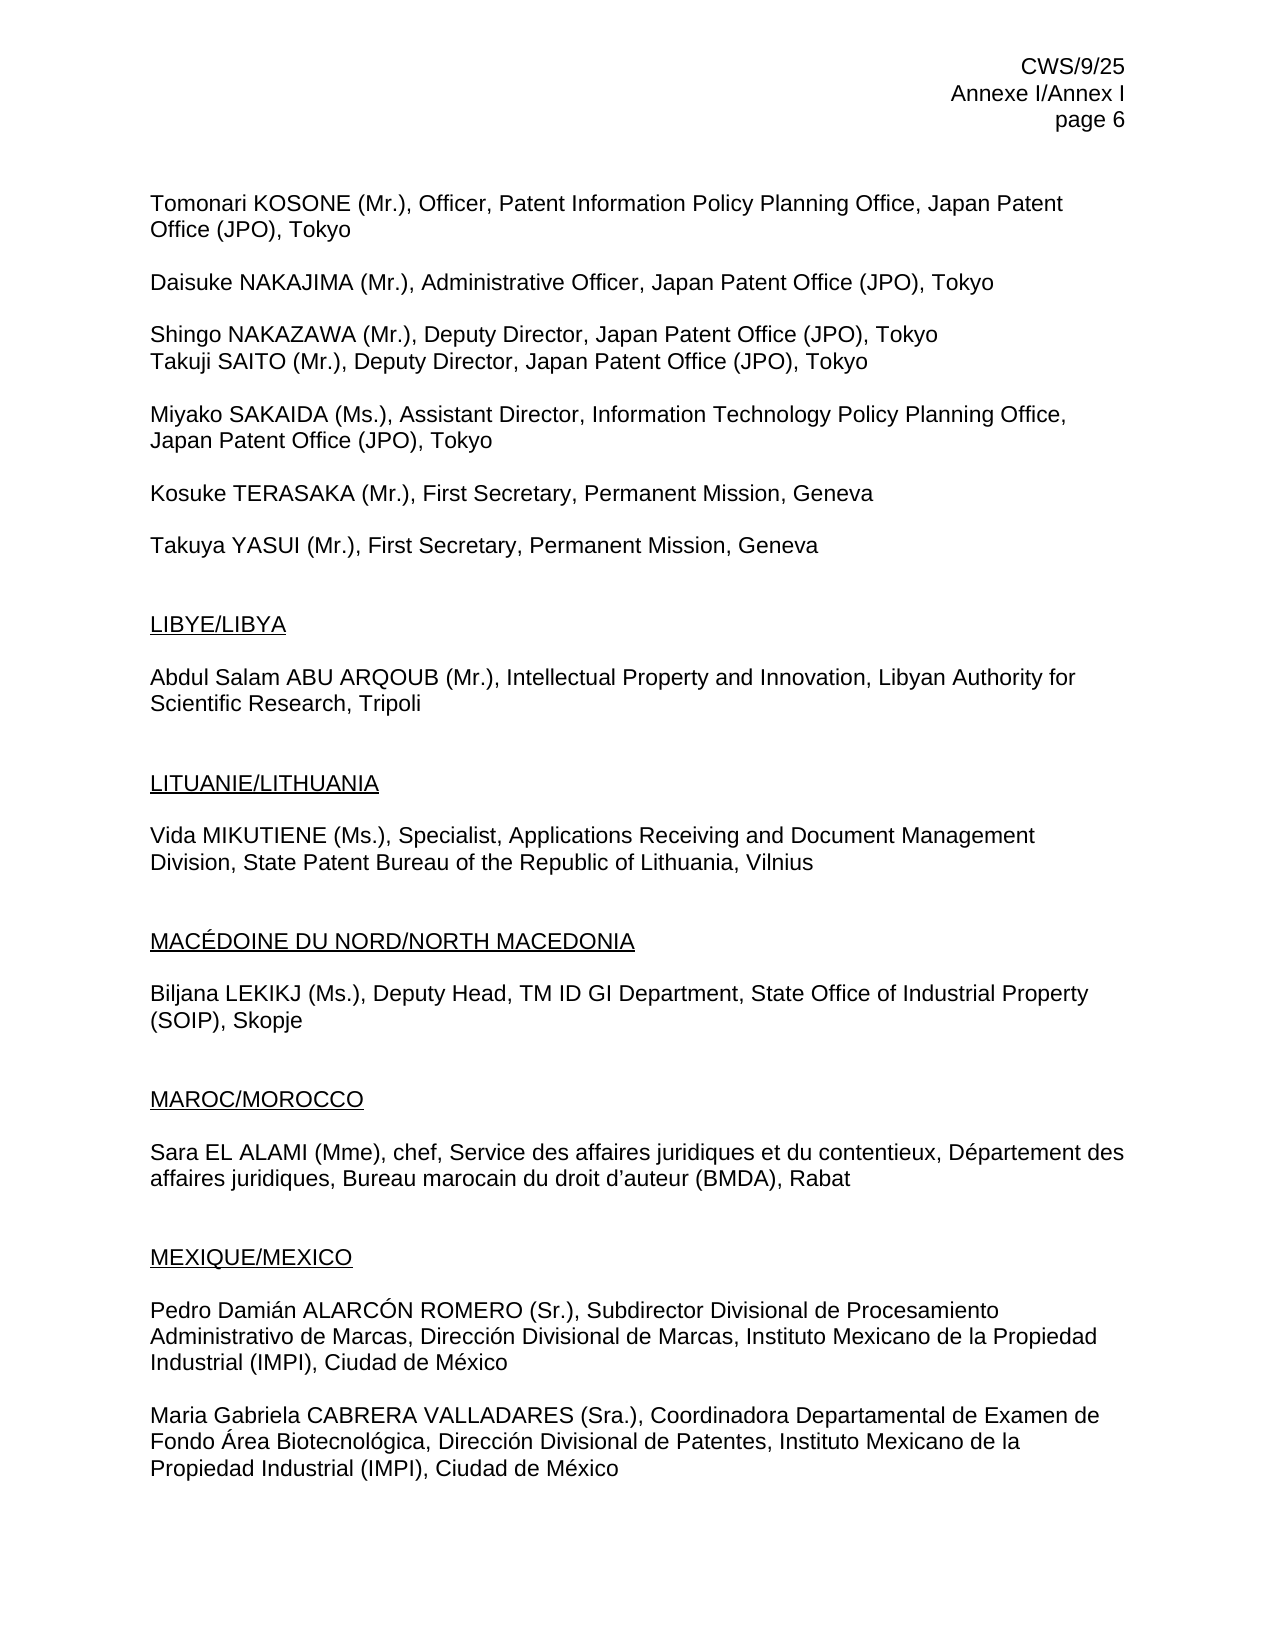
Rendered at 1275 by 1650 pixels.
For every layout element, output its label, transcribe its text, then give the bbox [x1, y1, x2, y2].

text Kosuke TERASAKA (Mr.), First Secretary, Permanent Mission, Geneva [150, 479, 1125, 506]
text LIBYE/LIBYA [150, 611, 1125, 638]
text Abdul Salam ABU ARQOUB (Mr.), Intellectual Property and Innovation, Libyan Authority for Scientific Research, Tripoli [150, 664, 1125, 717]
text Miyako SAKAIDA (Ms.), Assistant Director, Information Technology Policy Planning Office, Japan Patent Office (JPO), Tokyo [150, 401, 1125, 453]
text Shingo NAKAZAWA (Mr.), Deputy Director, Japan Patent Office (JPO), Tokyo [150, 321, 1125, 348]
text LITUANIE/LITHUANIA [150, 769, 1125, 796]
text MAROC/MOROCCO [150, 1086, 1125, 1112]
text Takuji SAITO (Mr.), Deputy Director, Japan Patent Office (JPO), Tokyo [150, 348, 1125, 374]
text Biljana LEKIKJ (Ms.), Deputy Head, TM ID GI Department, State Office of Industrial Property (SOIP), Skopje [150, 980, 1125, 1033]
text Vida MIKUTIENE (Ms.), Specialist, Applications Receiving and Document Management Division, State Patent Bureau of the Republic of Lithuania, Vilnius [150, 822, 1125, 875]
text Sara EL ALAMI (Mme), chef, Service des affaires juridiques et du contentieux, Département des affaires juridiques, Bureau marocain du droit d’auteur (BMDA), Rabat [150, 1138, 1125, 1191]
text Maria Gabriela CABRERA VALLADARES (Sra.), Coordinadora Departamental de Examen de Fondo Área Biotecnológica, Dirección Divisional de Patentes, Instituto Mexicano de la Propiedad Industrial (IMPI), Ciudad de México [150, 1402, 1125, 1481]
text Takuya YASUI (Mr.), First Secretary, Permanent Mission, Geneva [150, 532, 1125, 559]
text MEXIQUE/MEXICO [150, 1244, 1125, 1270]
text Tomonari KOSONE (Mr.), Officer, Patent Information Policy Planning Office, Japan Patent Office (JPO), Tokyo [150, 190, 1125, 242]
text Pedro Damián ALARCÓN ROMERO (Sr.), Subdirector Divisional de Procesamiento Administrativo de Marcas, Dirección Divisional de Marcas, Instituto Mexicano de la Propiedad Industrial (IMPI), Ciudad de México [150, 1297, 1125, 1376]
text MACÉDOINE DU NORD/NORTH MACEDONIA [150, 928, 1125, 954]
text Daisuke NAKAJIMA (Mr.), Administrative Officer, Japan Patent Office (JPO), Tokyo [150, 269, 1125, 295]
